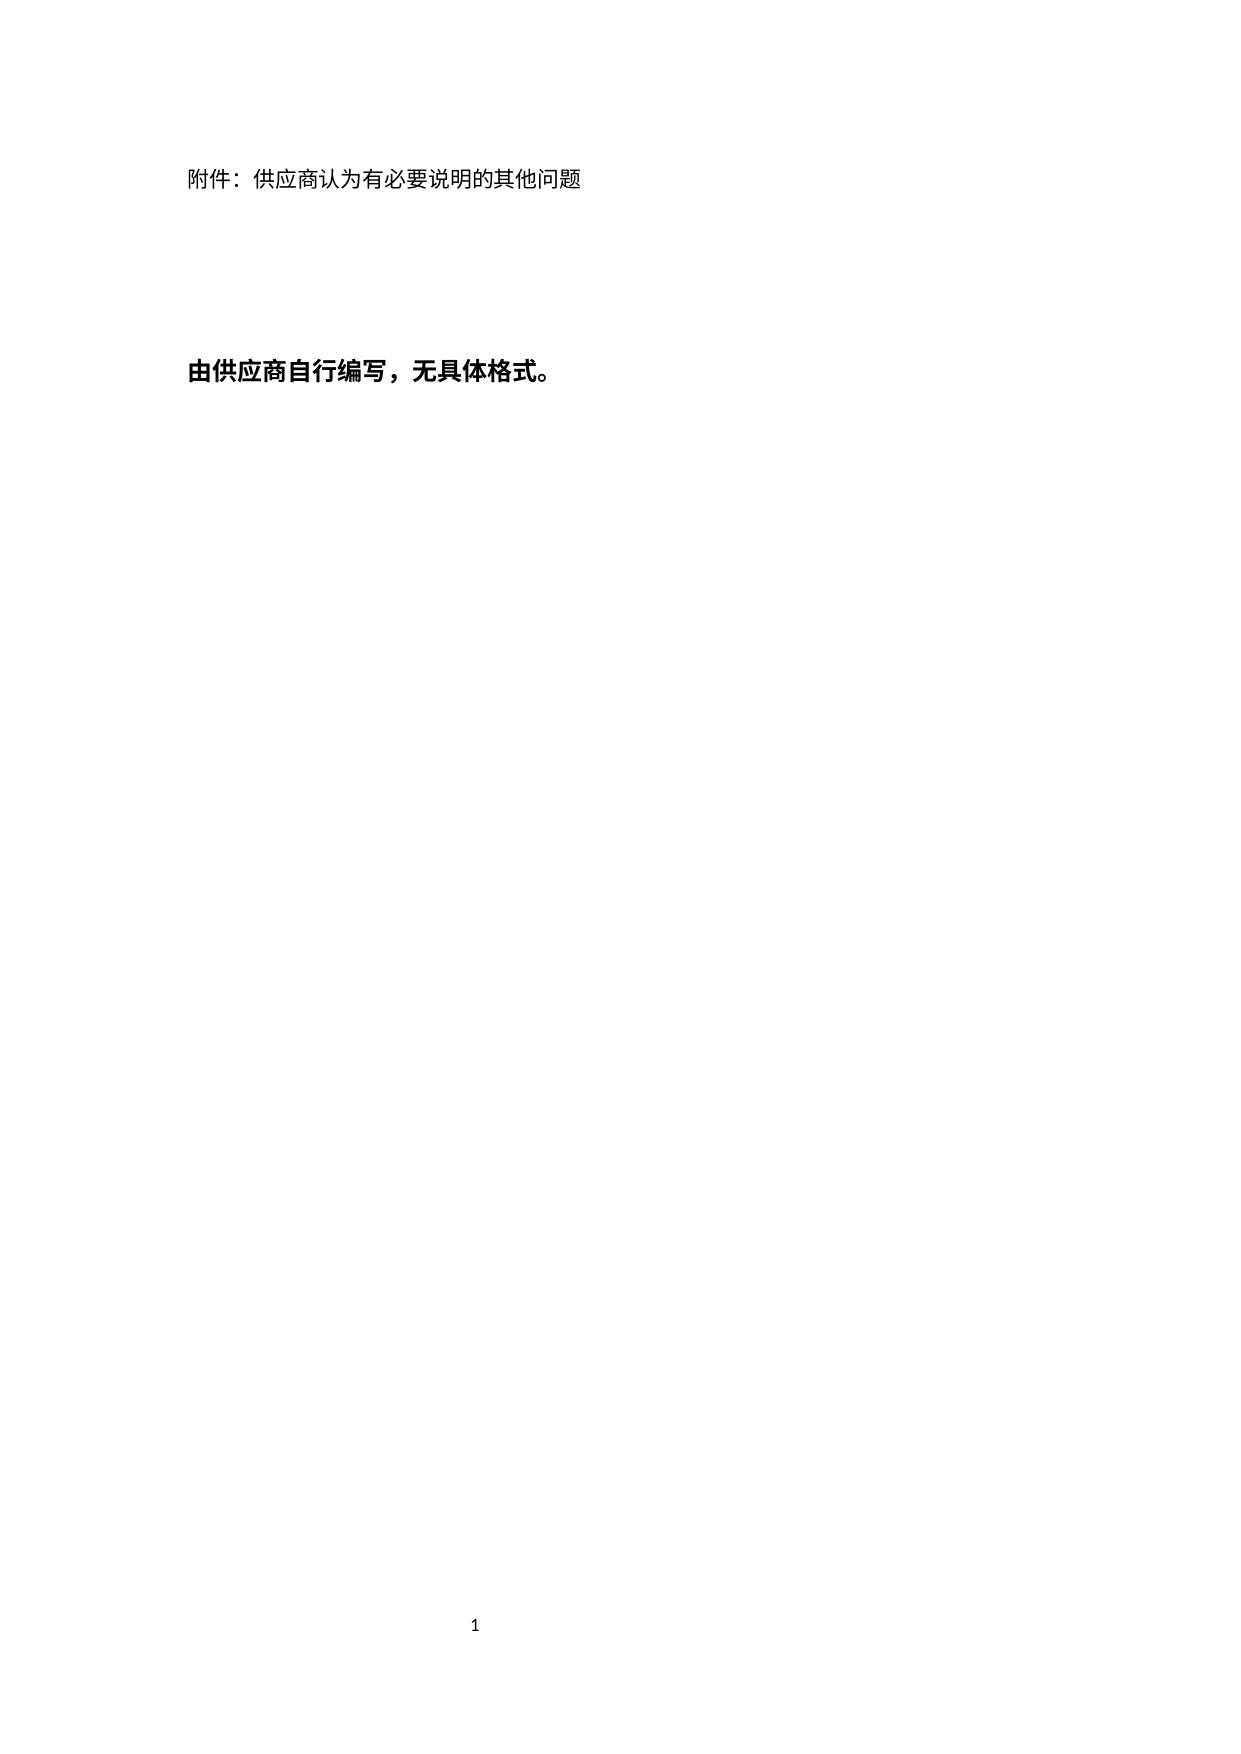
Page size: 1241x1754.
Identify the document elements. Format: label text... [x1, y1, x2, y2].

text 由供应商自行编写，无具体格式。 [187, 337, 1053, 402]
text 附件：供应商认为有必要说明的其他问题 [187, 162, 1053, 194]
